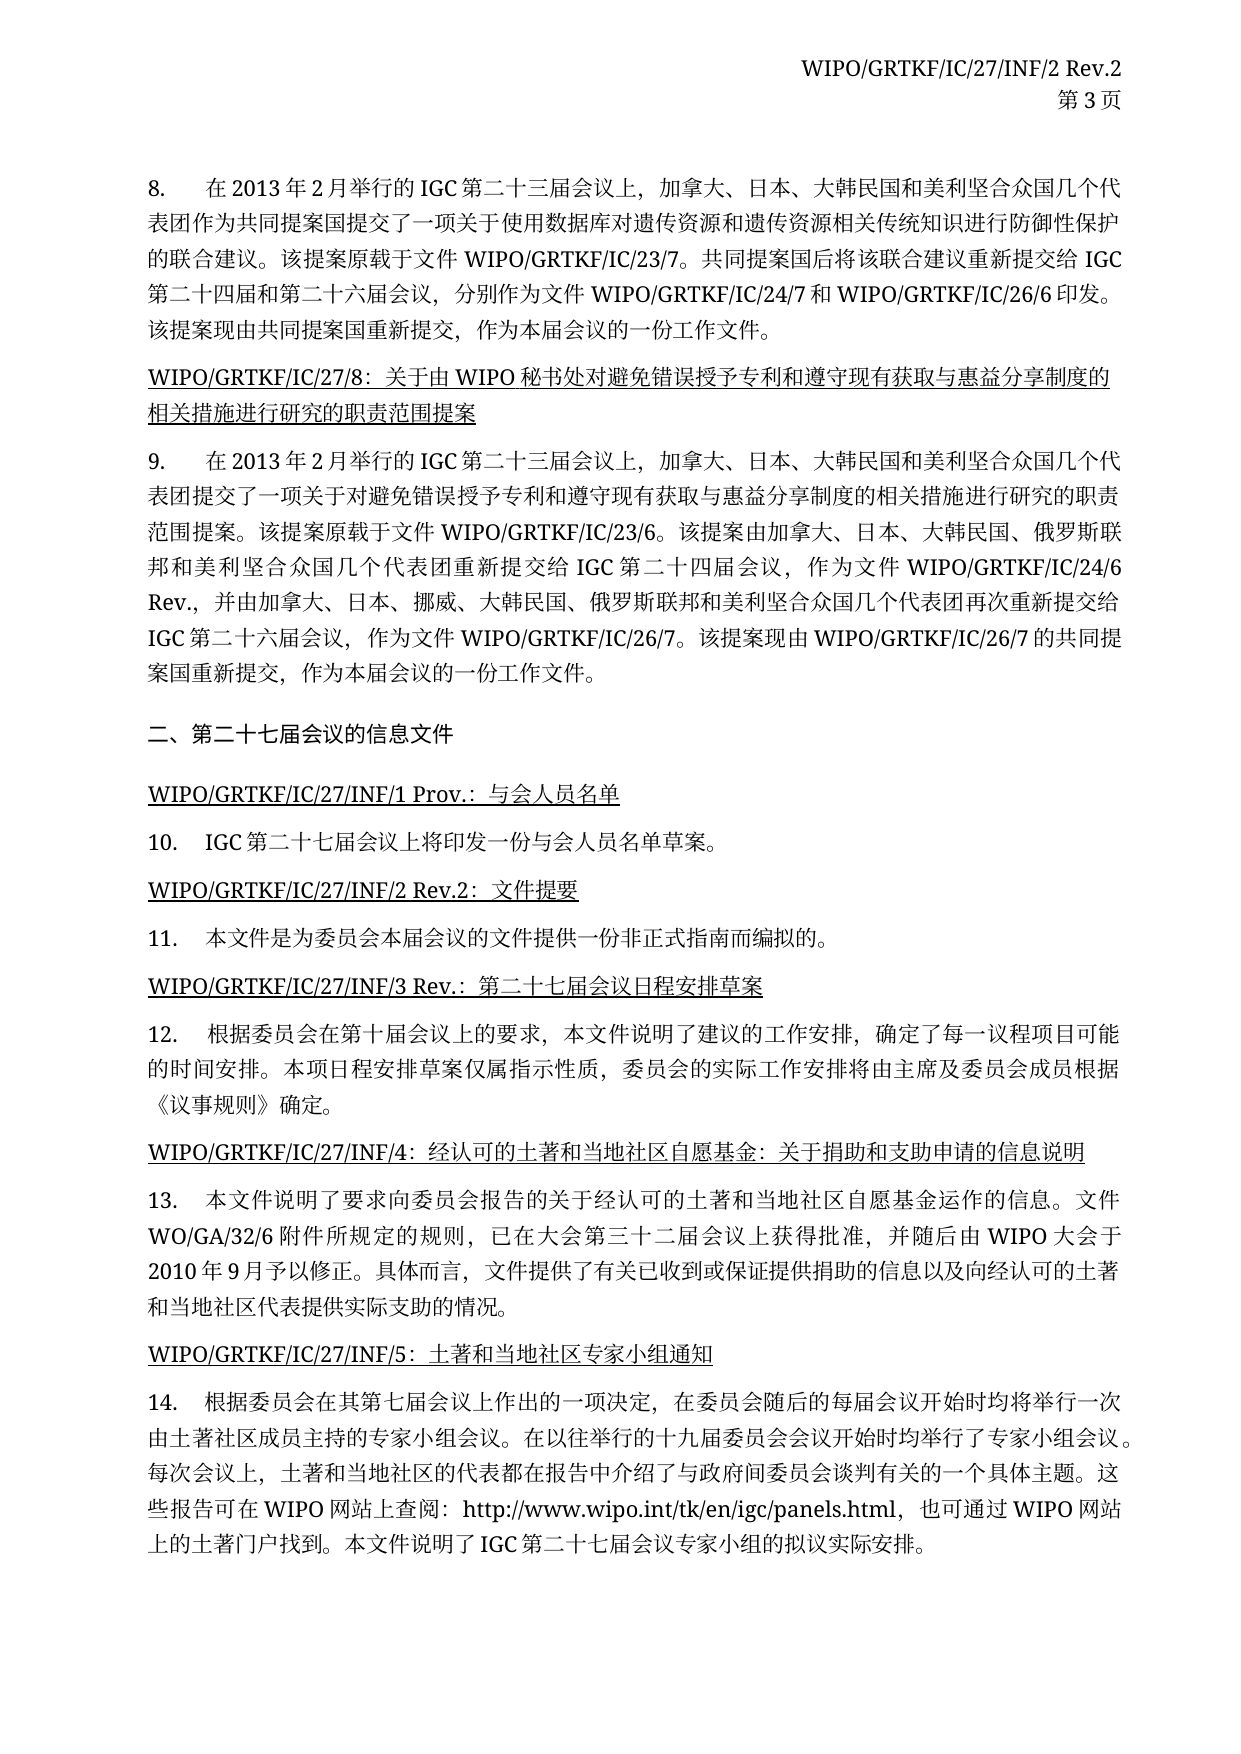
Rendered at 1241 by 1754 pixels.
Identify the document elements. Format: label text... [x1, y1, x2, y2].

text WIPO/GRTKF/IC/27/INF/3 Rev.：第二十七届会议日程安排草案 [148, 965, 1122, 1001]
text 根据委员会在其第七届会议上作出的一项决定，在委员会随后的每届会议开始时均将举行一次由土著社区成员主持的专家小组会议。在以往举行的十九届委员会会议开始时均举行了专家小组会议。每次会议上，土著和当地社区的代表都在报告中介绍了与政府间委员会谈判有关的一个具体主题。这些报告可在WIPO网站上查阅：http://www.wipo.int/tk/en/igc/panels.html，也可通过WIPO网站上的土著门户找到。本文件说明了IGC第二十七届会议专家小组的拟议实际安排。 [148, 1382, 1122, 1559]
list 二、第二十七届会议的信息文件 [148, 713, 1122, 748]
text IGC第二十七届会议上将印发一份与会人员名单草案。 [148, 821, 1122, 857]
text WIPO/GRTKF/IC/27/INF/4：经认可的土著和当地社区自愿基金：关于捐助和支助申请的信息说明 [148, 1132, 1122, 1167]
text WIPO/GRTKF/IC/27/INF/2 Rev.2：文件提要 [148, 869, 1122, 905]
text WIPO/GRTKF/IC/27/INF/1 Prov.：与会人员名单 [148, 773, 1122, 809]
text 本文件是为委员会本届会议的文件提供一份非正式指南而编拟的。 [148, 917, 1122, 953]
text 本文件说明了要求向委员会报告的关于经认可的土著和当地社区自愿基金运作的信息。文件WO/GA/32/6附件所规定的规则，已在大会第三十二届会议上获得批准，并随后由WIPO大会于2010年9月予以修正。具体而言，文件提供了有关已收到或保证提供捐助的信息以及向经认可的土著和当地社区代表提供实际支助的情况。 [148, 1180, 1122, 1321]
text 在2013年2月举行的IGC第二十三届会议上，加拿大、日本、大韩民国和美利坚合众国几个代表团作为共同提案国提交了一项关于使用数据库对遗传资源和遗传资源相关传统知识进行防御性保护的联合建议。该提案原载于文件WIPO/GRTKF/IC/23/7。共同提案国后将该联合建议重新提交给IGC第二十四届和第二十六届会议，分别作为文件WIPO/GRTKF/IC/24/7和WIPO/GRTKF/IC/26/6印发。该提案现由共同提案国重新提交，作为本届会议的一份工作文件。 [148, 167, 1122, 344]
text WIPO/GRTKF/IC/27/INF/5：土著和当地社区专家小组通知 [148, 1334, 1122, 1369]
text WIPO/GRTKF/IC/27/8：关于由WIPO秘书处对避免错误授予专利和遵守现有获取与惠益分享制度的相关措施进行研究的职责范围提案 [148, 357, 1122, 428]
text 根据委员会在第十届会议上的要求，本文件说明了建议的工作安排，确定了每一议程项目可能的时间安排。本项日程安排草案仅属指示性质，委员会的实际工作安排将由主席及委员会成员根据《议事规则》确定。 [148, 1013, 1122, 1119]
text 在2013年2月举行的IGC第二十三届会议上，加拿大、日本、大韩民国和美利坚合众国几个代表团提交了一项关于对避免错误授予专利和遵守现有获取与惠益分享制度的相关措施进行研究的职责范围提案。该提案原载于文件WIPO/GRTKF/IC/23/6。该提案由加拿大、日本、大韩民国、俄罗斯联邦和美利坚合众国几个代表团重新提交给IGC第二十四届会议，作为文件WIPO/GRTKF/IC/24/6 Rev.，并由加拿大、日本、挪威、大韩民国、俄罗斯联邦和美利坚合众国几个代表团再次重新提交给IGC第二十六届会议，作为文件WIPO/GRTKF/IC/26/7。该提案现由WIPO/GRTKF/IC/26/7的共同提案国重新提交，作为本届会议的一份工作文件。 [148, 440, 1122, 688]
